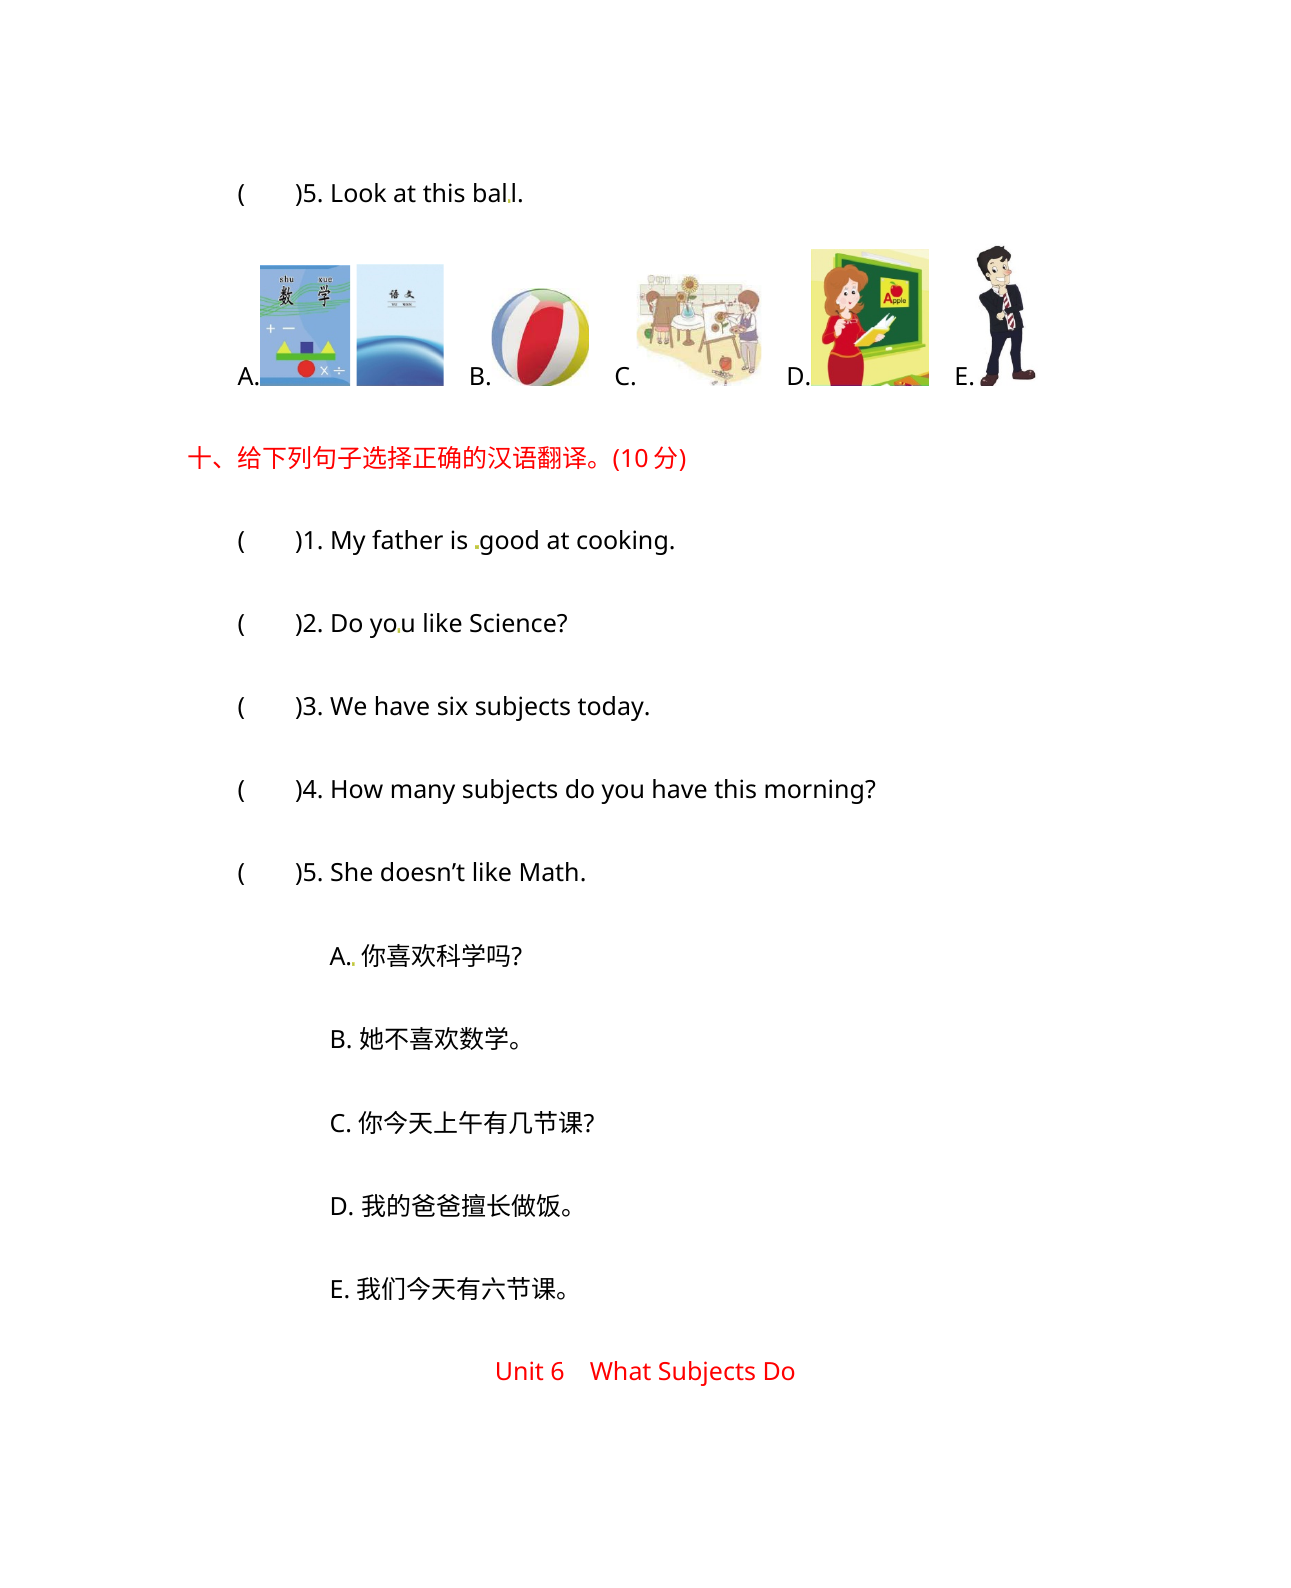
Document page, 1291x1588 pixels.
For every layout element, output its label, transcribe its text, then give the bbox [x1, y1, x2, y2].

text Unit 6 What Subjects Do [187, 1338, 1103, 1403]
text ( )2. Do you like Science? [187, 590, 1103, 655]
text 十、给下列句子选择正确的汉语翻译。(10分) [187, 424, 1103, 489]
text ( )5. She doesn’t like Math. [187, 839, 1103, 904]
text C. 你今天上午有几节课? [187, 1089, 1103, 1154]
text E. 我们今天有六节课。 [187, 1255, 1103, 1320]
picture [811, 249, 929, 386]
picture [974, 243, 1038, 386]
text B. 她不喜欢数学。[来源:学科网] [187, 1006, 1103, 1071]
text ( )4. How many subjects do you have this morning? [187, 756, 1103, 821]
picture [260, 265, 350, 386]
picture [636, 274, 762, 386]
picture [356, 264, 444, 386]
text ( )3. We have six subjects today. [187, 673, 1103, 738]
picture [491, 288, 589, 386]
text ( )5. Look at this ball. [187, 160, 1103, 225]
text ( )1. My father is good at cooking. [187, 507, 1103, 572]
text D. 我的爸爸擅长做饭。 [187, 1172, 1103, 1237]
text A. 你喜欢科学吗? [187, 922, 1103, 987]
